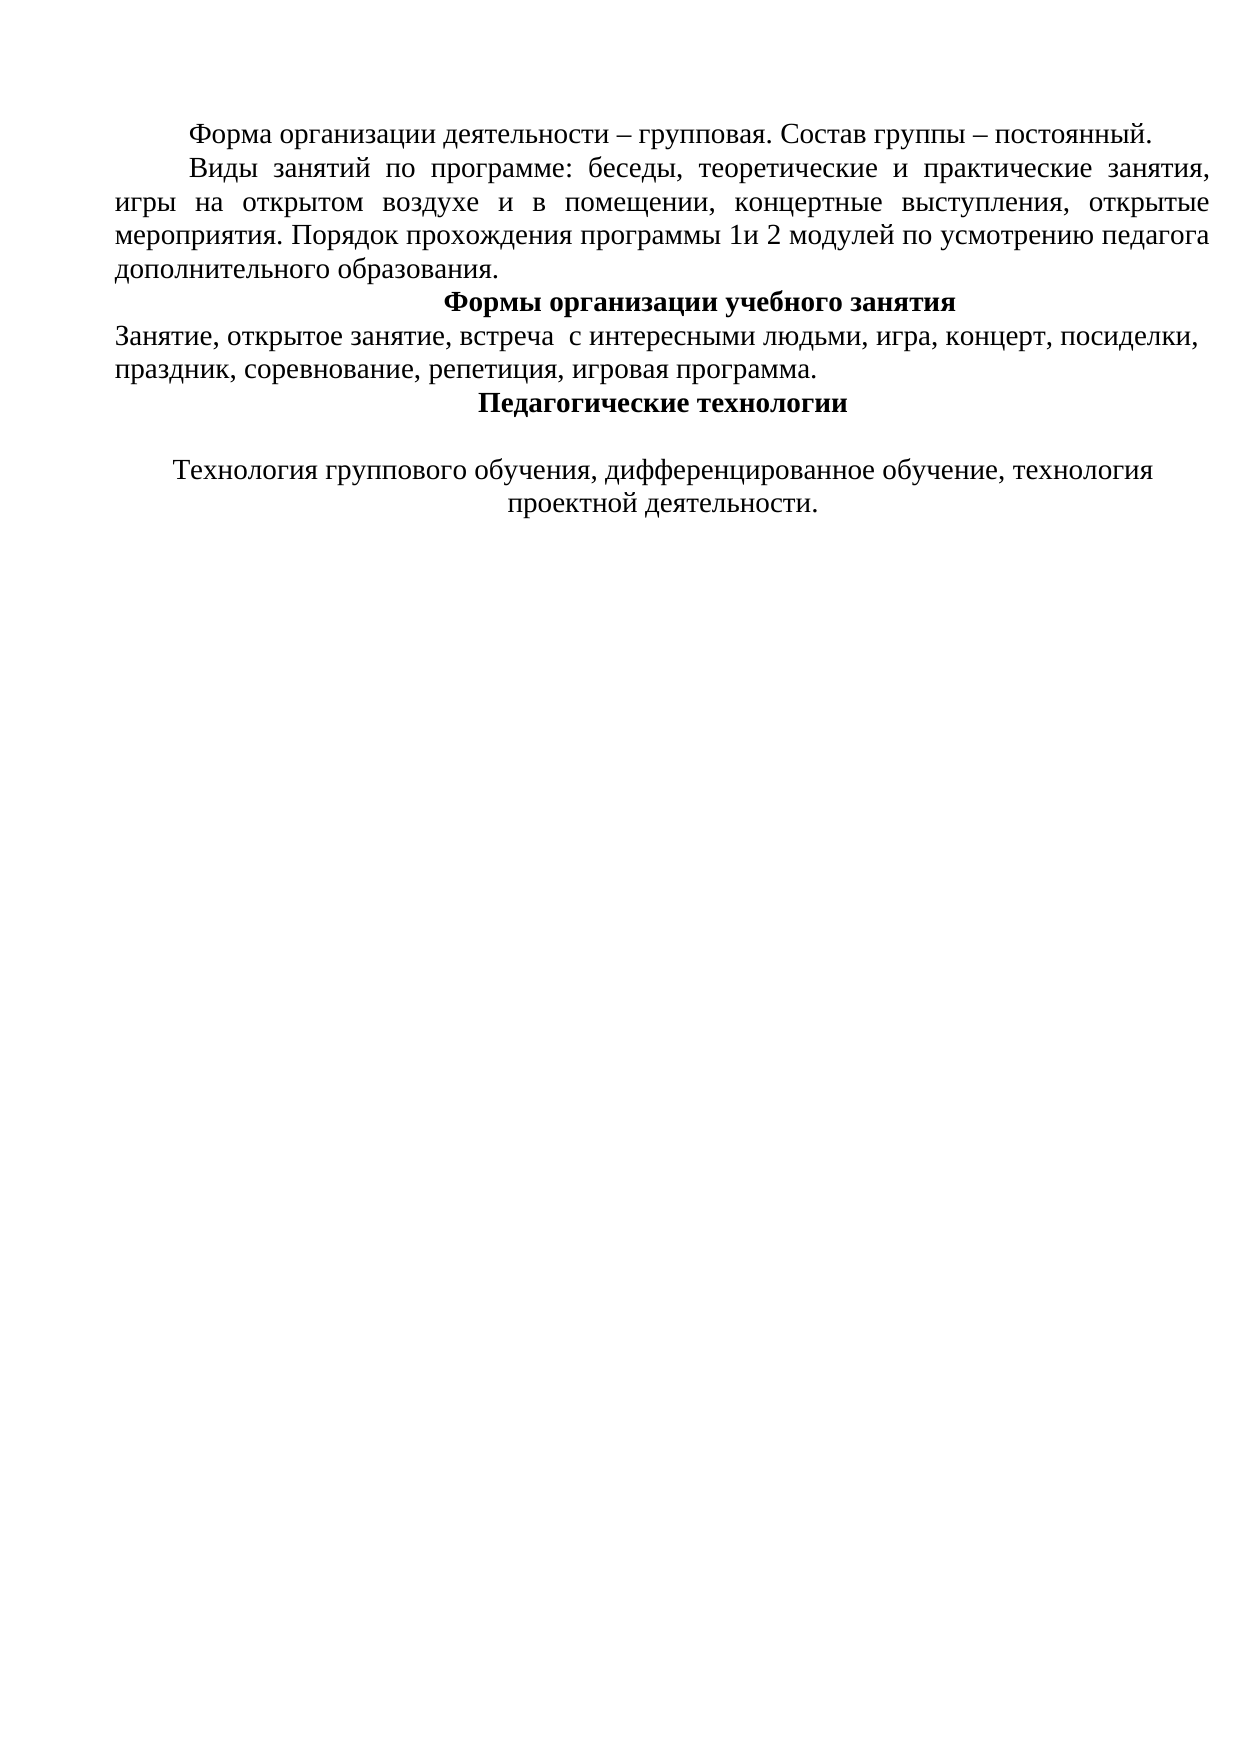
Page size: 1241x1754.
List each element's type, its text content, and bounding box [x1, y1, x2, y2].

text Педагогические технологии [114, 385, 1211, 418]
text Технология группового обучения, дифференцированное обучение, технология проектной деятельности. [114, 452, 1211, 519]
text Форма организации деятельности – групповая. Состав группы – постоянный. [114, 117, 1211, 150]
text Виды занятий по программе: беседы, теоретические и практические занятия, игры на открытом воздухе и в помещении, концертные выступления, открытые мероприятия. Порядок прохождения программы 1и 2 модулей по усмотрению педагога дополнительного образования. [114, 150, 1211, 284]
text Формы организации учебного занятия [114, 284, 1211, 318]
text Занятие, открытое занятие, встреча с интересными людьми, игра, концерт, посиделки, праздник, соревнование, репетиция, игровая программа. [114, 318, 1211, 385]
